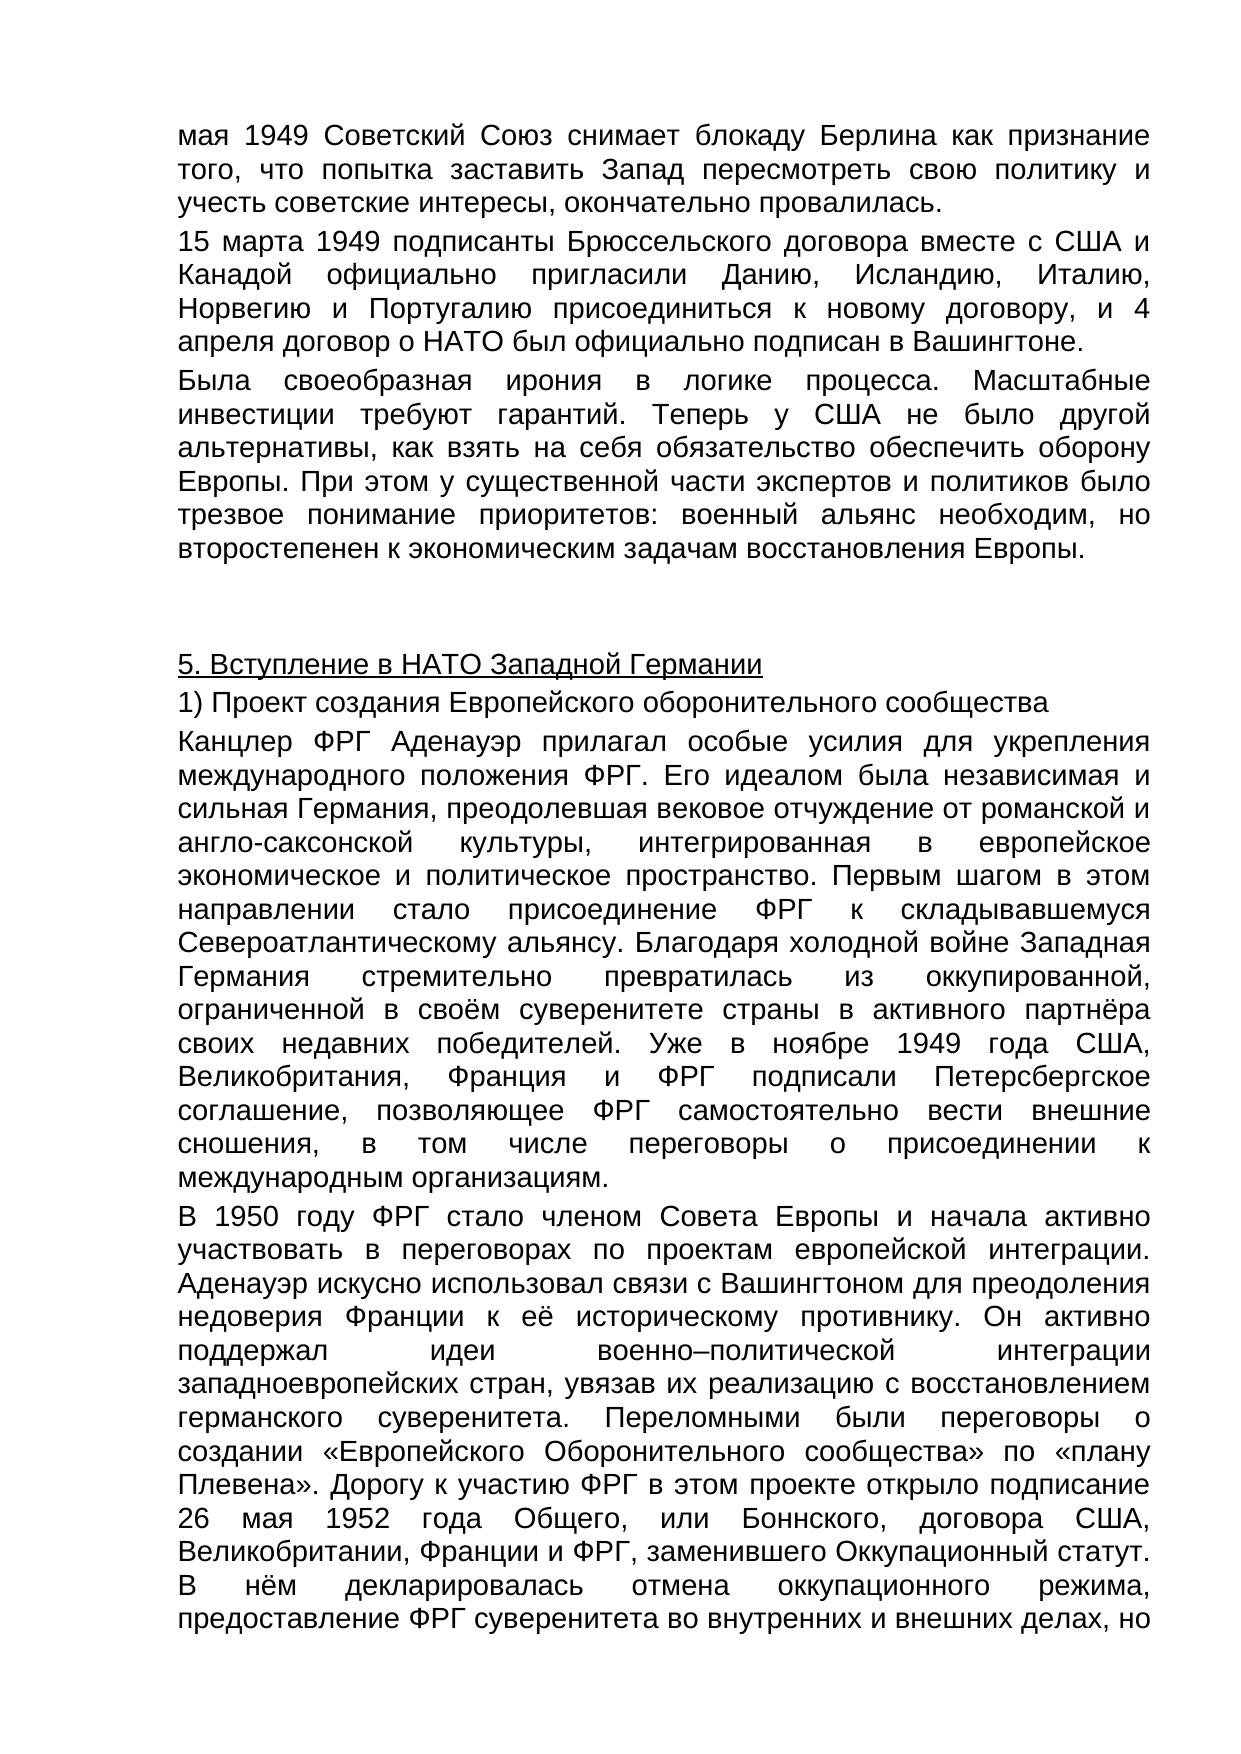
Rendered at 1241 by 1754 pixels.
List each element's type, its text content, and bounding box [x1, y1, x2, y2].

text 5. Вступление в НАТО Западной Германии [177, 647, 1152, 680]
text Канцлер ФРГ Аденауэр прилагал особые усилия для укрепления международного положения ФРГ. Его идеалом была независимая и сильная Германия, преодолевшая вековое отчуждение от романской и англо-саксонской культуры, интегрированная в европейское экономическое и политическое пространство. Первым шагом в этом направлении стало присоединение ФРГ к складывавшемуся Североатлантическому альянсу. Благодаря холодной войне Западная Германия стремительно превратилась из оккупированной, ограниченной в своём суверенитете страны в активного партнёра своих недавних победителей. Уже в ноябре 1949 года США, Великобритания, Франция и ФРГ подписали Петерсбергское соглашение, позволяющее ФРГ самостоятельно вести внешние сношения, в том числе переговоры о присоединении к международным организациям. [177, 724, 1152, 1194]
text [177, 1199, 1152, 1635]
text 1) Проект создания Европейского оборонительного сообщества [177, 685, 1152, 719]
text Была своеобразная ирония в логике процесса. Масштабные инвестиции требуют гарантий. Теперь у США не было другой альтернативы, как взять на себя обязательство обеспечить оборону Европы. При этом у существенной части экспертов и политиков было трезвое понимание приоритетов: военный альянс необходим, но второстепенен к экономическим задачам восстановления Европы. [177, 363, 1152, 564]
text 15 марта 1949 подписанты Брюссельского договора вместе с США и Канадой официально пригласили Данию, Исландию, Италию, Норвегию и Португалию присоединиться к новому договору, и 4 апреля договор о НАТО был официально подписан в Вашингтоне. [177, 224, 1152, 358]
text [177, 118, 1152, 219]
